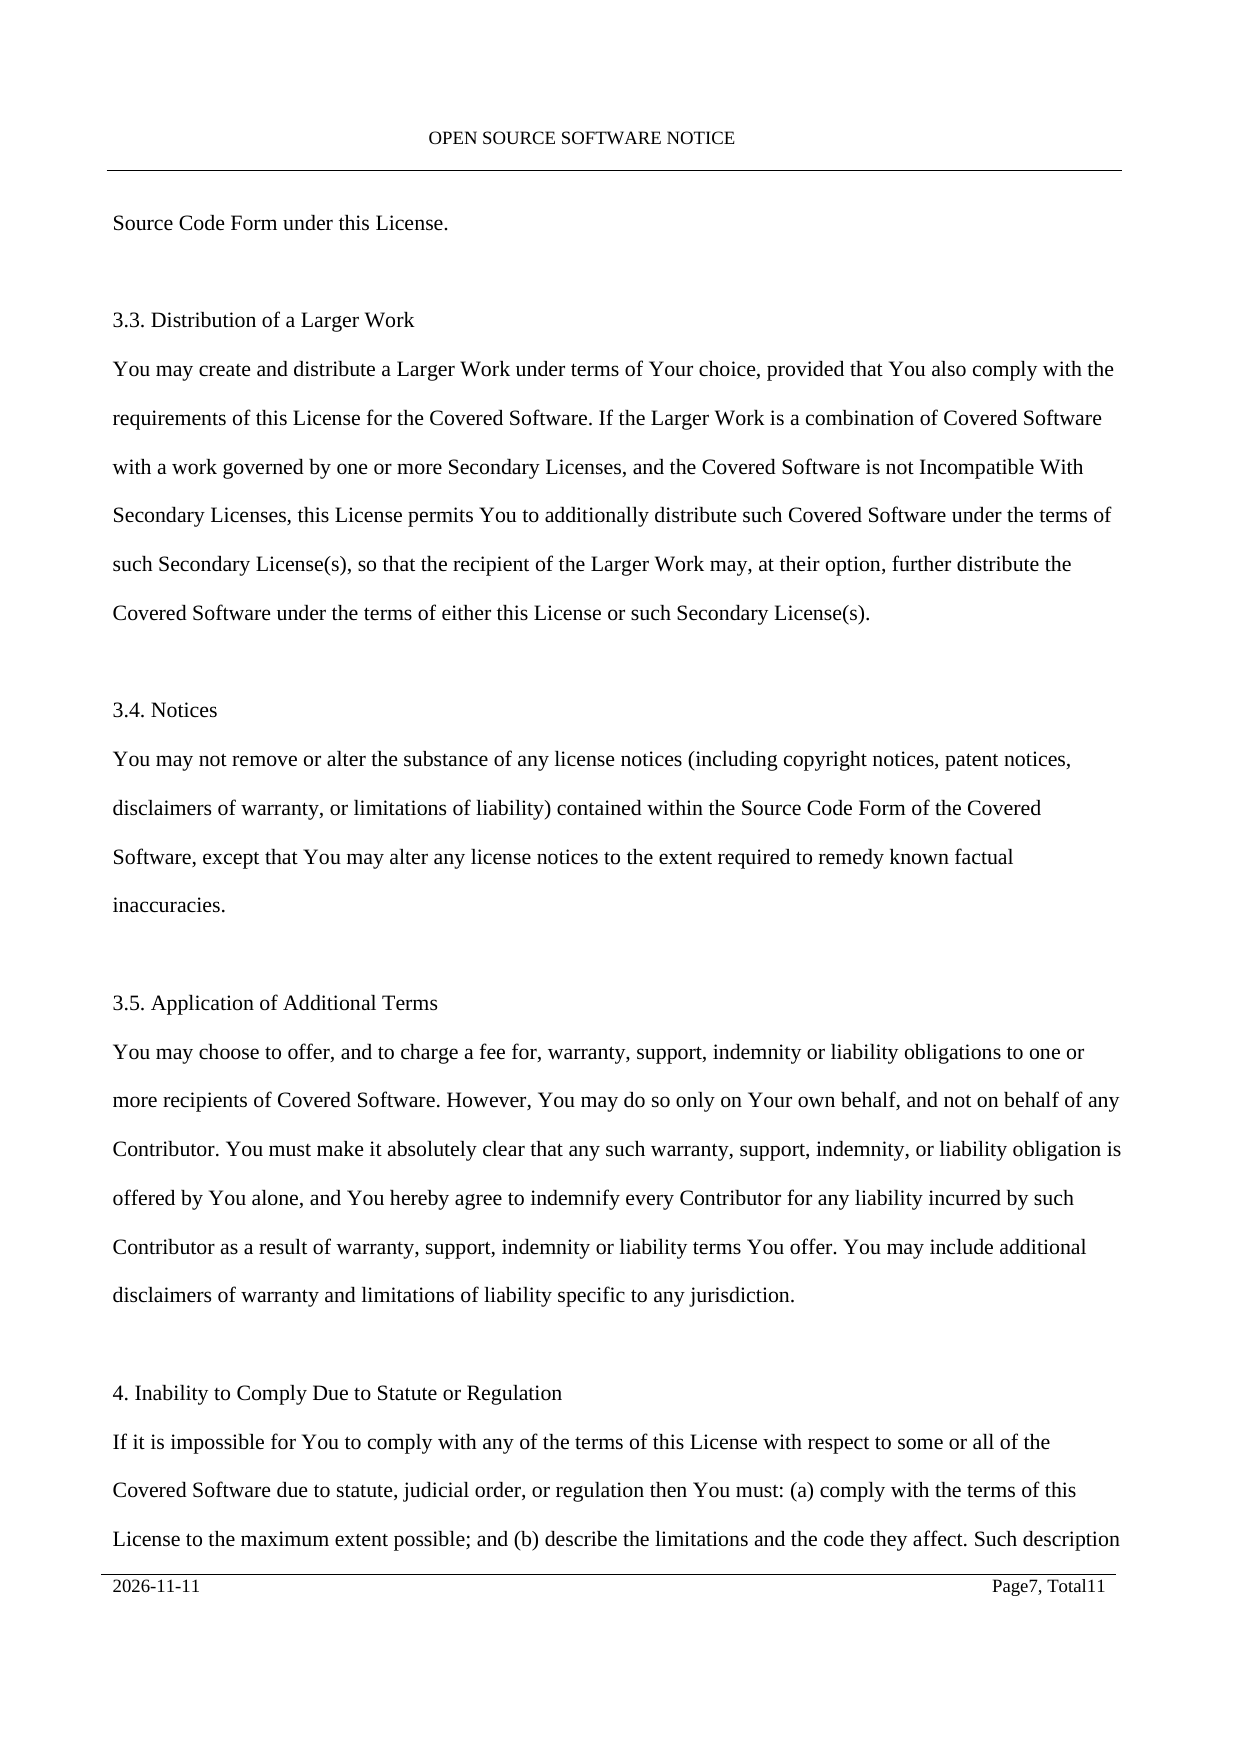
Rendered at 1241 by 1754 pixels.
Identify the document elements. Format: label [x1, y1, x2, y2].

text [112, 206, 1128, 1555]
